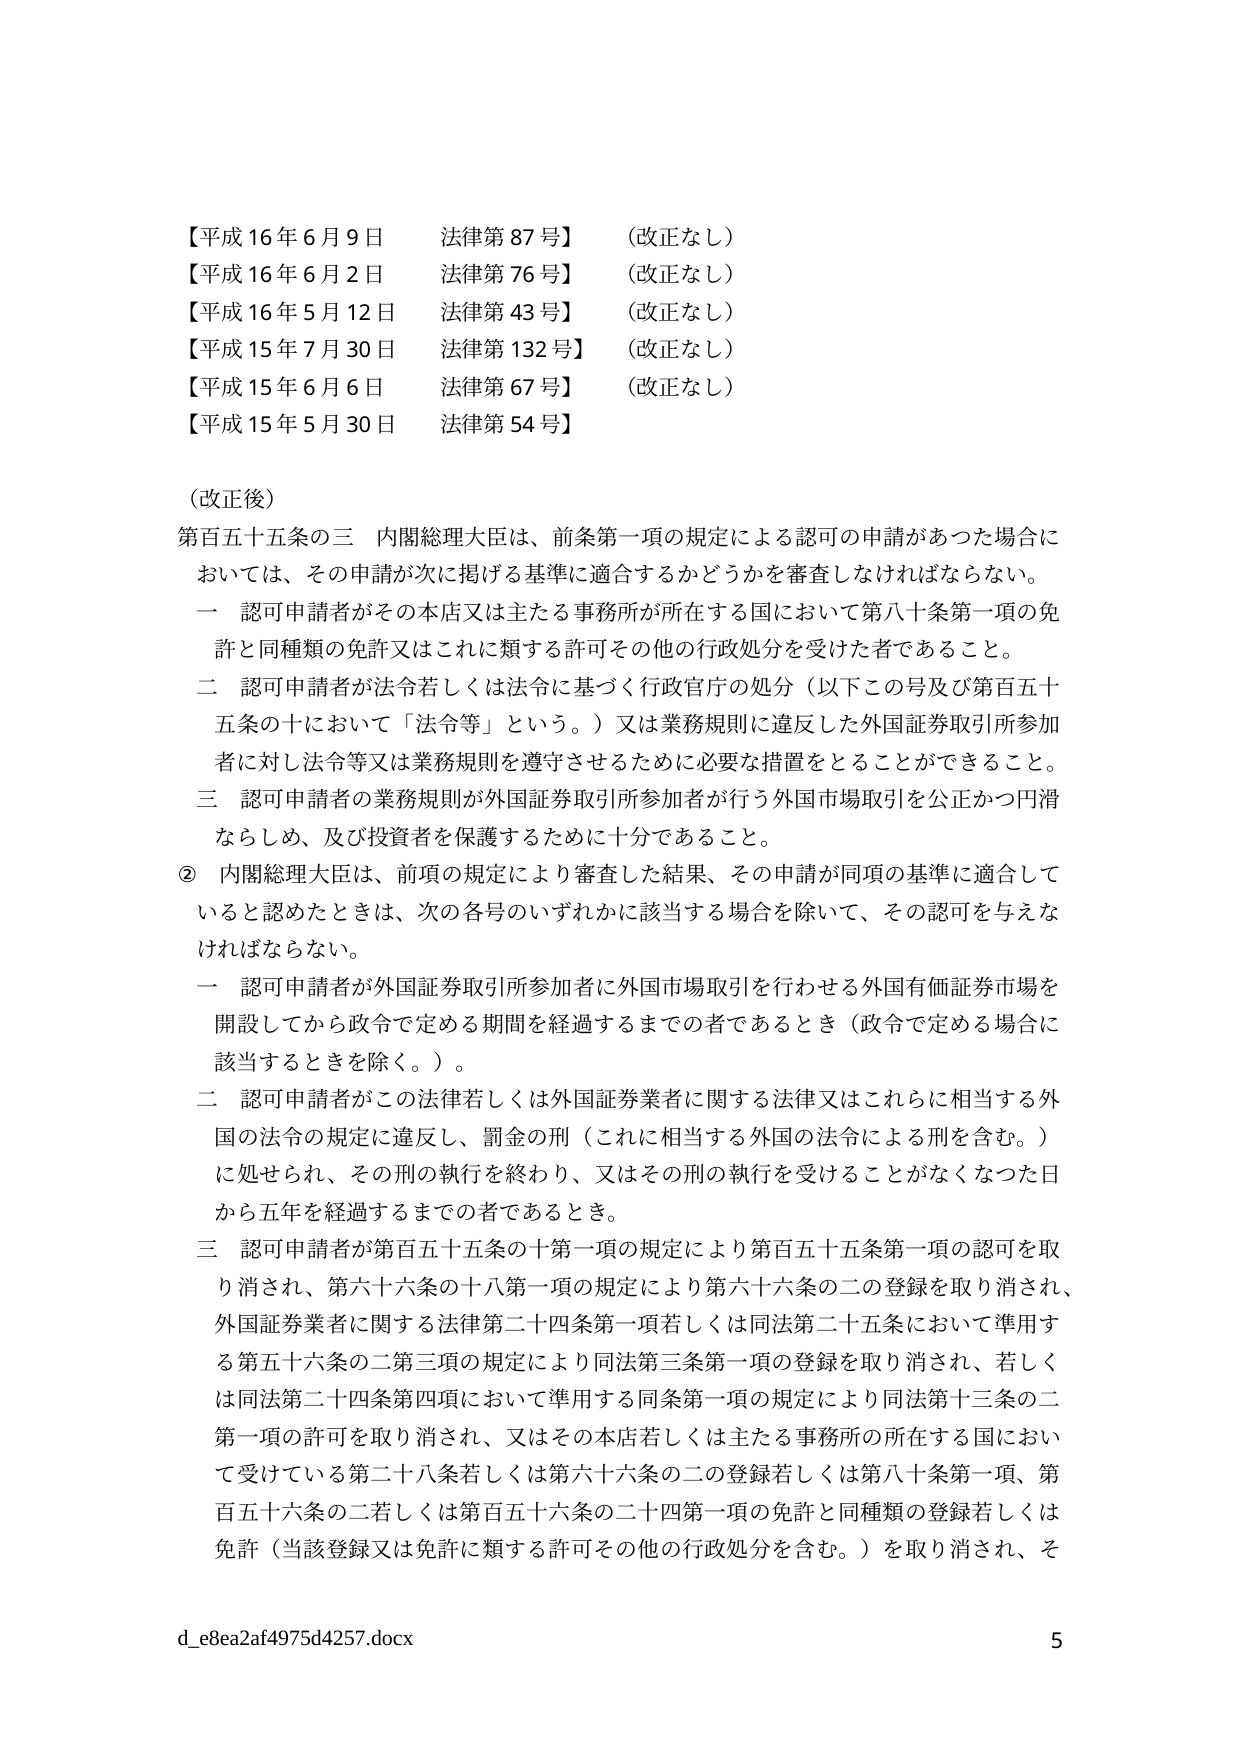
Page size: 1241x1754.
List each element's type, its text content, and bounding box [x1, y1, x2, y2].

text 第百五十五条の三 内閣総理大臣は、前条第一項の規定による認可の申請があつた場合においては、その申請が次に掲げる基準に適合するかどうかを審査しなければならない。 [177, 517, 1063, 592]
text 二 認可申請者が法令若しくは法令に基づく行政官庁の処分（以下この号及び第百五十五条の十において「法令等」という。）又は業務規則に違反した外国証券取引所参加者に対し法令等又は業務規則を遵守させるために必要な措置をとることができること。 [196, 667, 1063, 779]
text （改正後） [177, 479, 1063, 517]
text 一 認可申請者が外国証券取引所参加者に外国市場取引を行わせる外国有価証券市場を開設してから政令で定める期間を経過するまでの者であるとき（政令で定める場合に該当するときを除く。）。 [196, 967, 1063, 1079]
text 【平成16年6月9日 法律第87号】 （改正なし） [177, 217, 1063, 254]
text 【平成16年5月12日 法律第43号】 （改正なし） [177, 292, 1063, 329]
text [196, 1229, 1063, 1567]
text 【平成15年5月30日 法律第54号】 [177, 404, 1063, 442]
text 一 認可申請者がその本店又は主たる事務所が所在する国において第八十条第一項の免許と同種類の免許又はこれに類する許可その他の行政処分を受けた者であること。 [196, 592, 1063, 667]
text 二 認可申請者がこの法律若しくは外国証券業者に関する法律又はこれらに相当する外国の法令の規定に違反し、罰金の刑（これに相当する外国の法令による刑を含む。）に処せられ、その刑の執行を終わり、又はその刑の執行を受けることがなくなつた日から五年を経過するまでの者であるとき。 [196, 1079, 1063, 1229]
text 三 認可申請者の業務規則が外国証券取引所参加者が行う外国市場取引を公正かつ円滑ならしめ、及び投資者を保護するために十分であること。 [196, 779, 1063, 854]
text 【平成16年6月2日 法律第76号】 （改正なし） [177, 254, 1063, 292]
text ② 内閣総理大臣は、前項の規定により審査した結果、その申請が同項の基準に適合していると認めたときは、次の各号のいずれかに該当する場合を除いて、その認可を与えなければならない。 [177, 854, 1063, 967]
text 【平成15年6月6日 法律第67号】 （改正なし） [177, 367, 1063, 404]
text 【平成15年7月30日 法律第132号】 （改正なし） [177, 329, 1063, 367]
